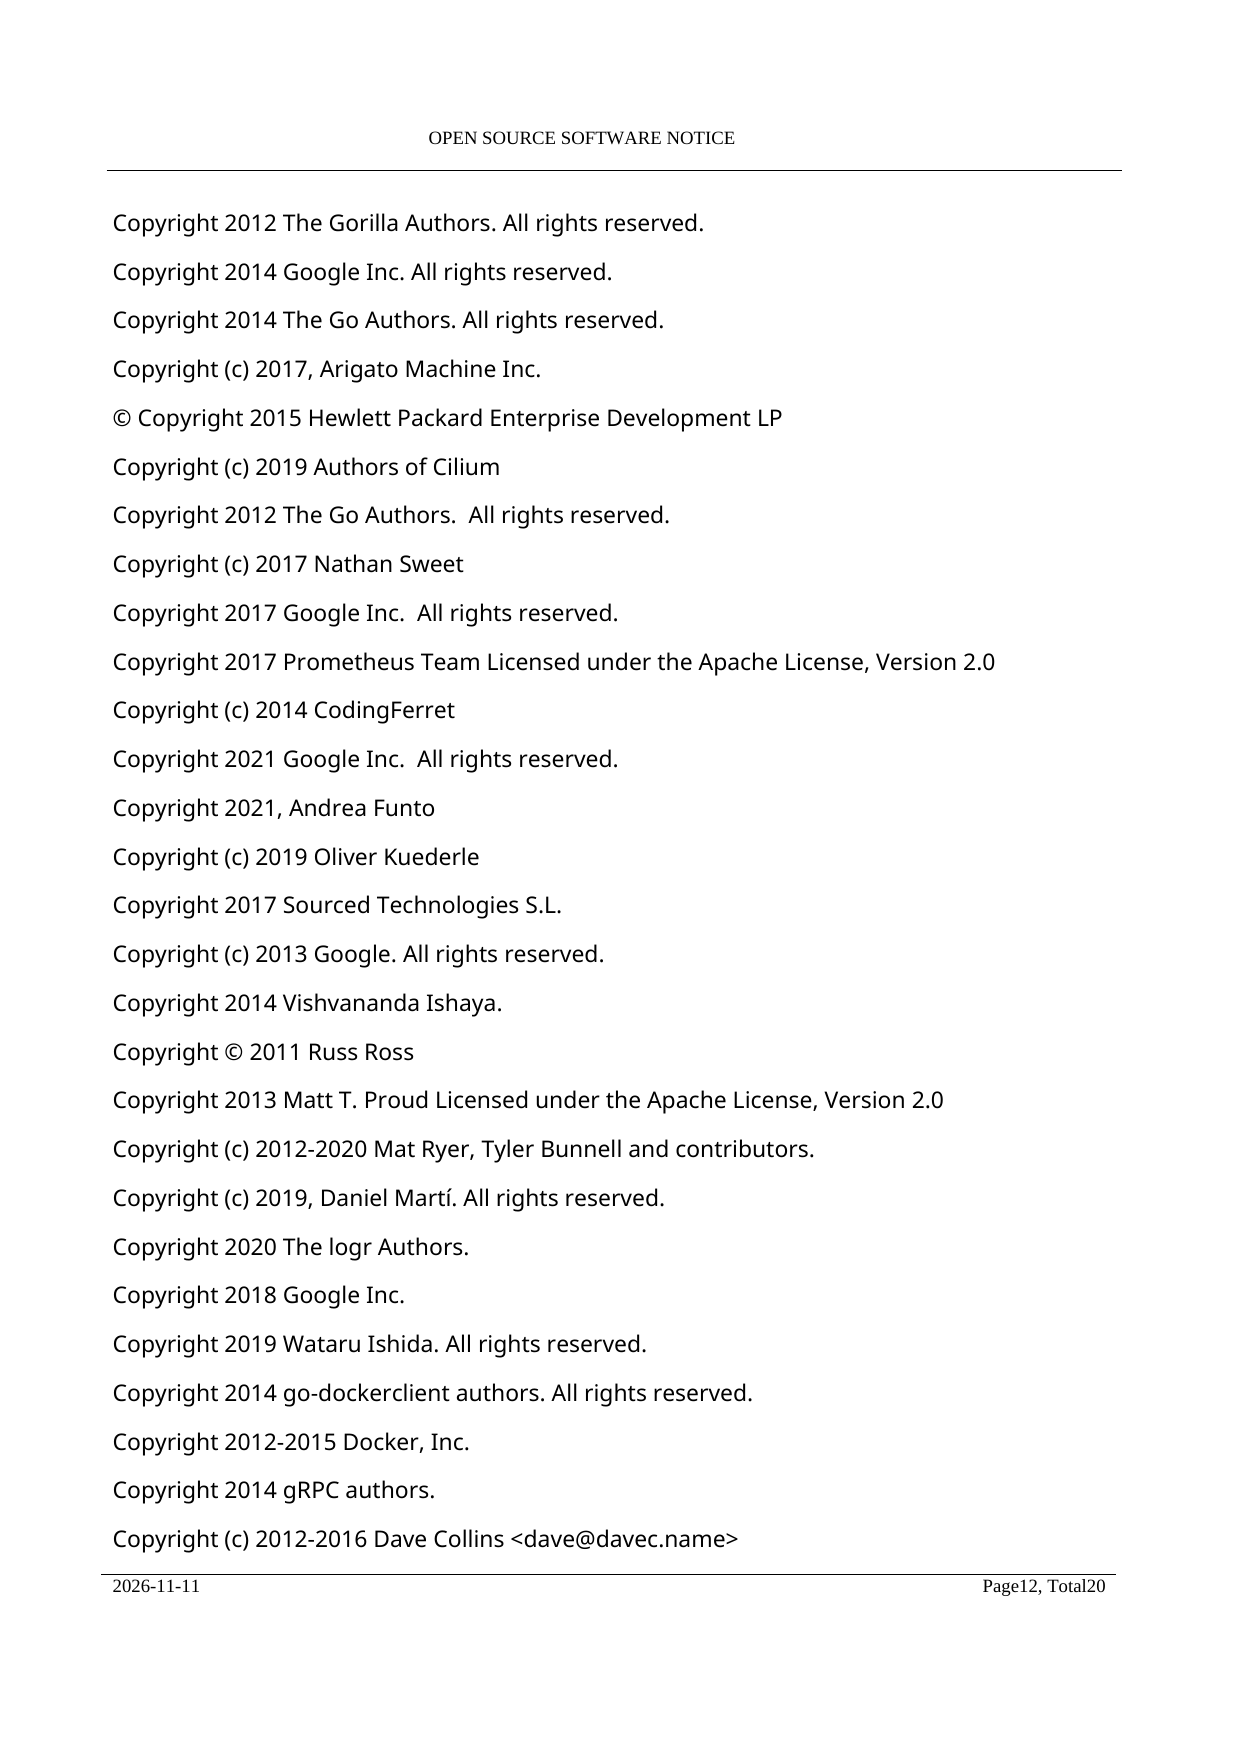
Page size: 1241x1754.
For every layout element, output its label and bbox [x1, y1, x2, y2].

text [112, 206, 1128, 1555]
